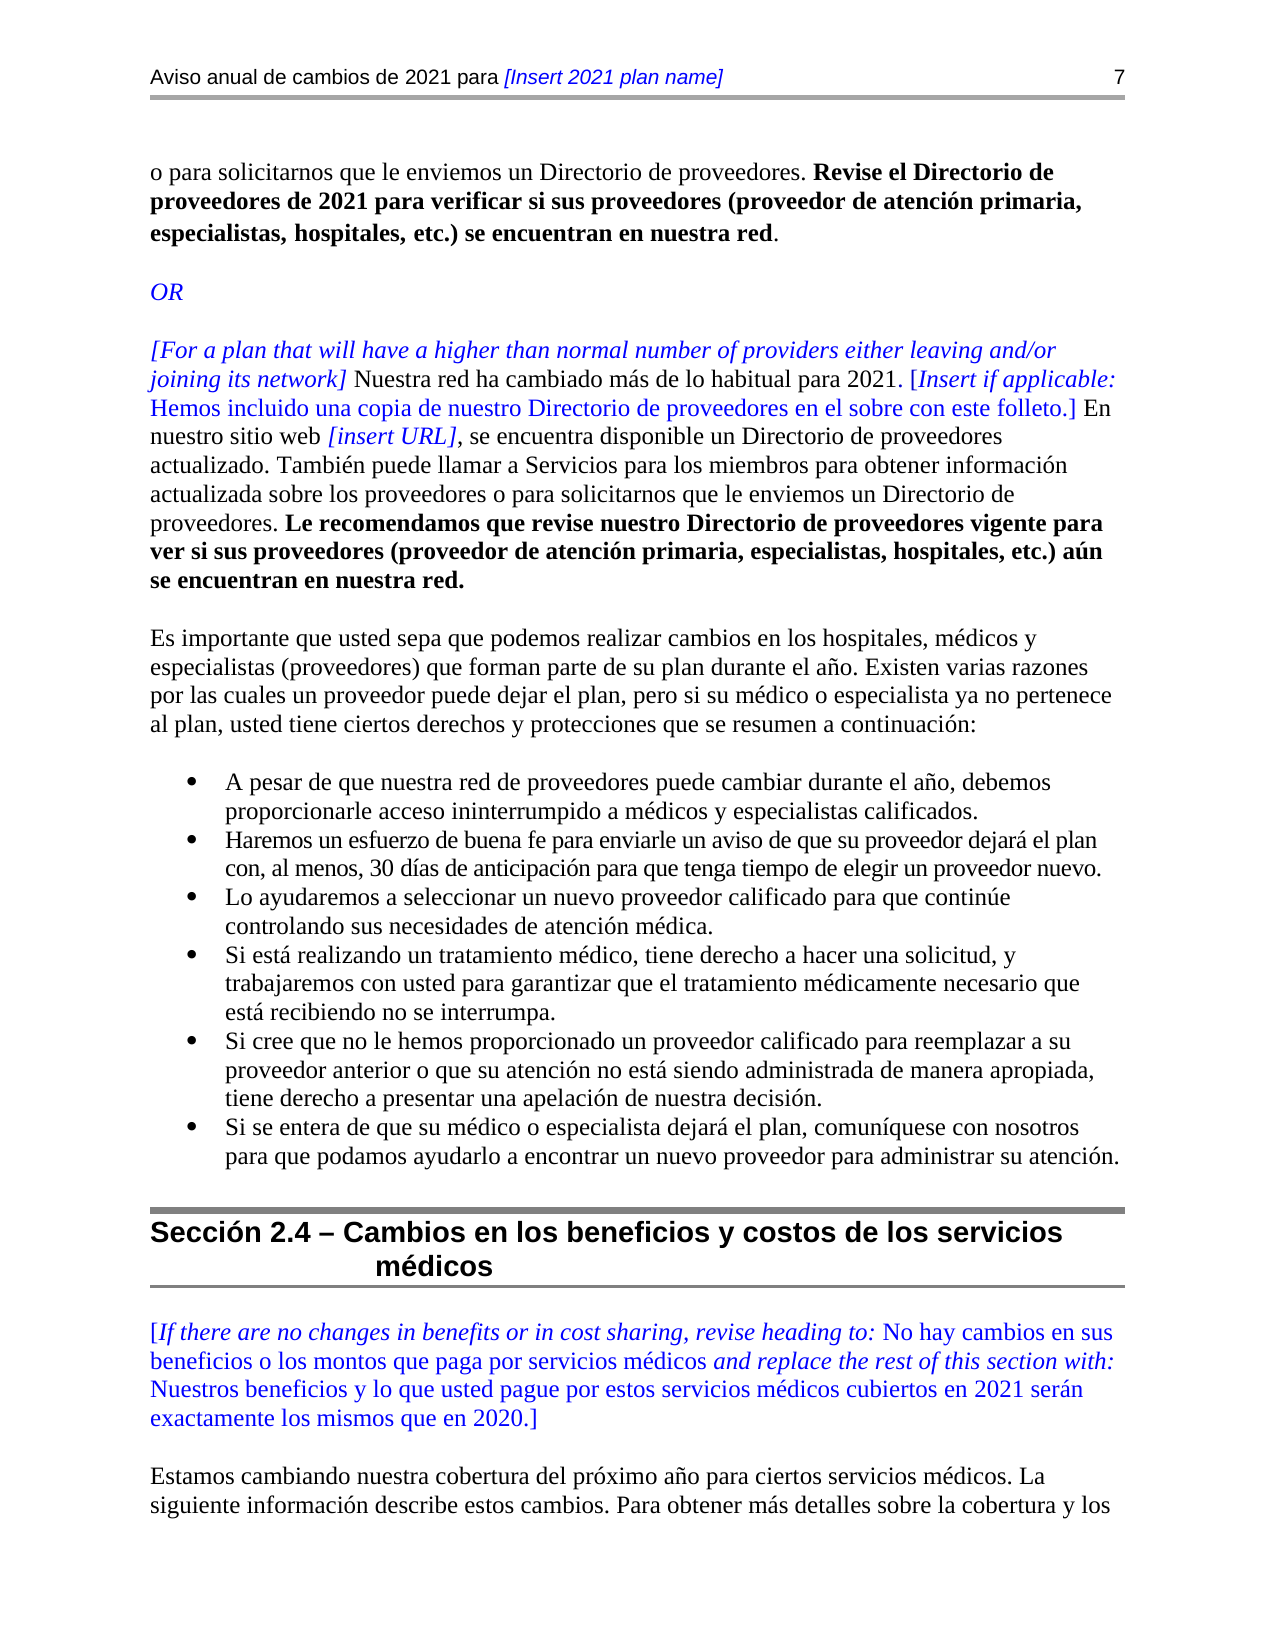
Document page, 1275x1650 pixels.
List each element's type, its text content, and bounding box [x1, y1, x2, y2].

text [150, 157, 1125, 248]
text [For a plan that will have a higher than normal number of providers either leaving and/or joining its network] Nuestra red ha cambiado más de lo habitual para 2021. [Insert if applicable: Hemos incluido una copia de nuestro Directorio de proveedores en el sobre con este folleto.] En nuestro sitio web [insert URL], se encuentra disponible un Directorio de proveedores actualizado. También puede llamar a Servicios para los miembros para obtener información actualizada sobre los proveedores o para solicitarnos que le enviemos un Directorio de proveedores. Le recomendamos que revise nuestro Directorio de proveedores vigente para ver si sus proveedores (proveedor de atención primaria, especialistas, hospitales, etc.) aún se encuentran en nuestra red. [150, 335, 1125, 594]
text OR [150, 277, 1125, 306]
list Haremos un esfuerzo de buena fe para enviarle un aviso de que su proveedor dejará el plan con, al menos, 30 días de anticipación para que tenga tiempo de elegir un proveedor nuevo. [187, 837, 1125, 895]
list Lo ayudaremos a seleccionar un nuevo proveedor calificado para que continúe controlando sus necesidades de atención médica. [187, 907, 1125, 965]
text Es importante que usted sepa que podemos realizar cambios en los hospitales, médicos y especialistas (proveedores) que forman parte de su plan durante el año. Existen varias razones por las cuales un proveedor puede dejar el plan, pero si su médico o especialista ya no pertenece al plan, usted tiene ciertos derechos y protecciones que se resumen a continuación: [150, 623, 1125, 738]
list Si cree que no le hemos proporcionado un proveedor calificado para reemplazar a su proveedor anterior o que su atención no está siendo administrada de manera apropiada, tiene derecho a presentar una apelación de nuestra decisión. [187, 1076, 1125, 1162]
list Si se entera de que su médico o especialista dejará el plan, comuníquese con nosotros para que podamos ayudarlo a encontrar un nuevo proveedor para administrar su atención. [187, 1175, 1125, 1232]
list A pesar de que nuestra red de proveedores puede cambiar durante el año, debemos proporcionarle acceso ininterrumpido a médicos y especialistas calificados. [187, 767, 1125, 825]
list Si está realizando un tratamiento médico, tiene derecho a hacer una solicitud, y trabajaremos con usted para garantizar que el tratamiento médicamente necesario que está recibiendo no se interrumpa. [187, 977, 1125, 1063]
text [If there are no changes in benefits or in cost sharing, revise heading to: No hay cambios en sus beneficios o los montos que paga por servicios médicos and replace the rest of this section with: Nuestros beneficios y lo que usted pague por estos servicios médicos cubiertos en 2021 serán exactamente los mismos que en 2020.] [150, 1379, 1125, 1494]
subtitle Sección 2.4 – Cambios en los beneficios y costos de los servicios médicos [150, 1276, 1125, 1347]
